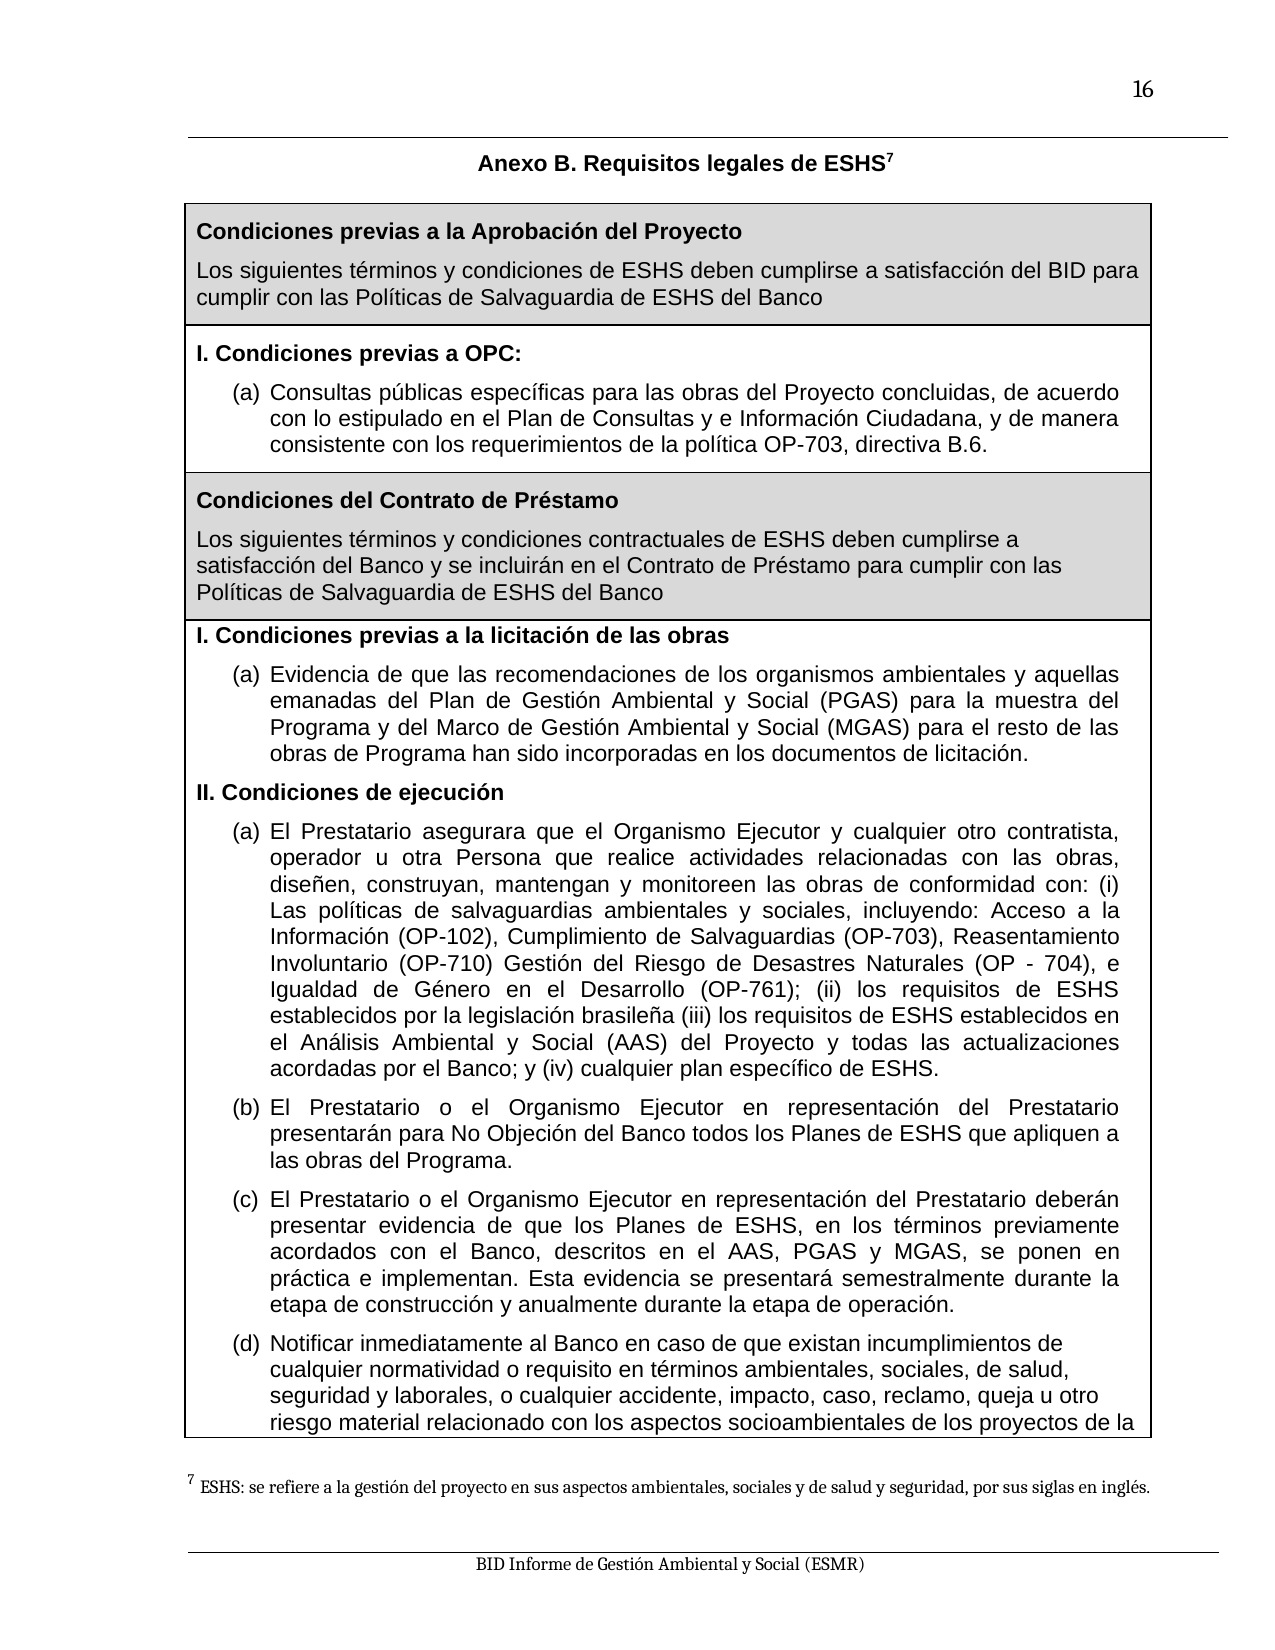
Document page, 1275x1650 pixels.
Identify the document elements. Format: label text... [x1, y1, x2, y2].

text Anexo B. Requisitos legales de ESHS [187, 150, 1228, 176]
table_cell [186, 621, 1150, 1437]
table_cell I. Condiciones previas a OPC: Consultas públicas específicas para las obras del Proyecto concluidas, de acuerdo con lo estipulado en el Plan de Consultas y e Información Ciudadana, y de manera consistente con los requerimientos de la política OP-703, directiva B.6. [186, 326, 1150, 472]
table_cell Condiciones del Contrato de Préstamo Los siguientes términos y condiciones contractuales de ESHS deben cumplirse a satisfacción del Banco y se incluirán en el Contrato de Préstamo para cumplir con las Políticas de Salvaguardia de ESHS del Banco [186, 473, 1150, 619]
table_header Condiciones previas a la Aprobación del Proyecto Los siguientes términos y condiciones de ESHS deben cumplirse a satisfacción del BID para cumplir con las Políticas de Salvaguardia de ESHS del Banco [186, 204, 1150, 324]
